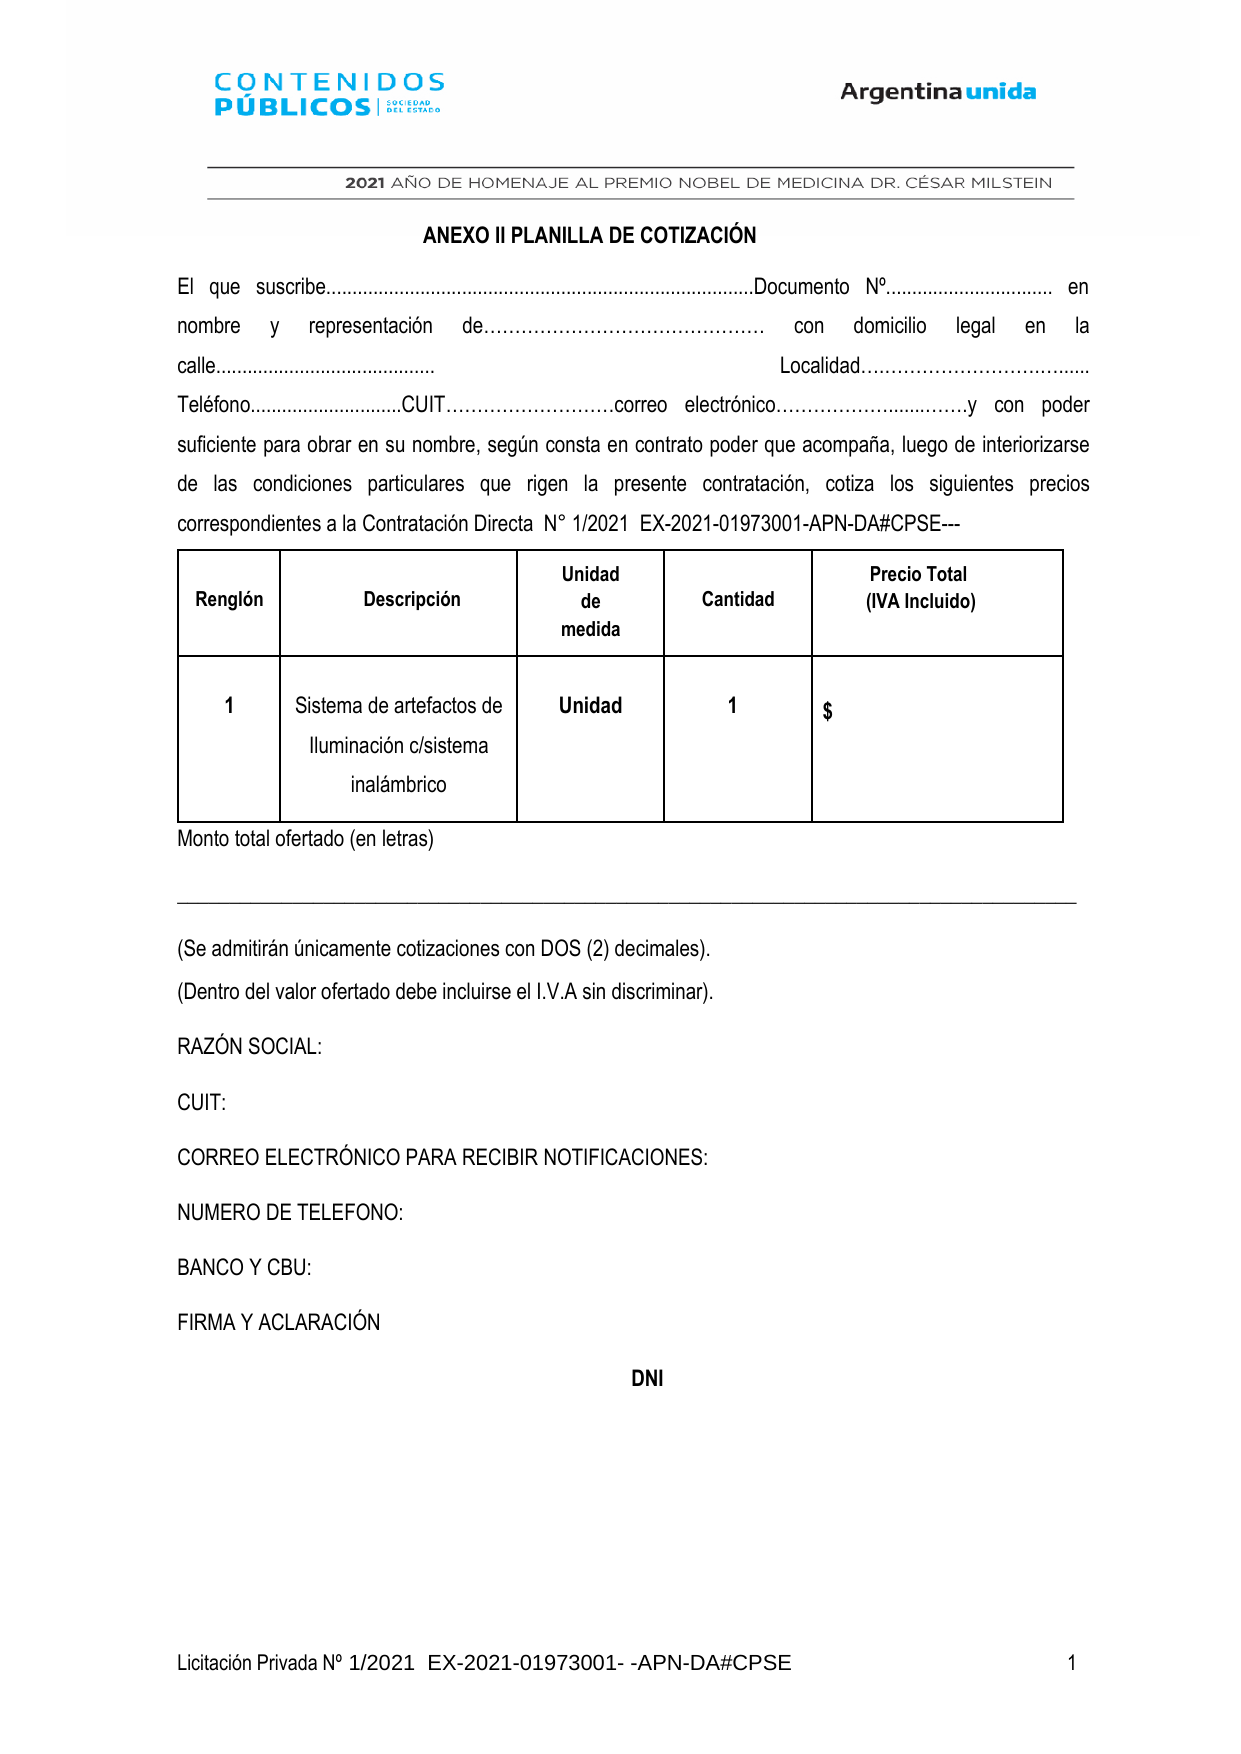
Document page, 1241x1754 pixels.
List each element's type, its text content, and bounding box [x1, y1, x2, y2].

text NUMERO DE TELEFONO: [177, 1199, 1090, 1225]
text El que suscribe..................................................................................Documento Nº................................ en nombre y representación de……………………………………… con domicilio legal en la calle.......................................... Localidad….…………………….…...... Teléfono.............................CUIT………………………correo electrónico……………….......…….y con poder suficiente para obrar en su nombre, según consta en contrato poder que acompaña, luego de interiorizarse de las condiciones particulares que rigen la presente contratación, cotiza los siguientes precios correspondientes a la Contratación Directa N° 1/2021 EX-2021-01973001-APN-DA#CPSE--- [177, 273, 1090, 536]
table_header Descripción [281, 551, 516, 655]
table_header Cantidad [665, 551, 811, 655]
text ANEXO II PLANILLA DE COTIZACIÓN [177, 222, 1003, 248]
text CORREO ELECTRÓNICO PARA RECIBIR NOTIFICACIONES: [177, 1144, 1090, 1170]
table_header Renglón [179, 551, 279, 655]
table_cell $ [813, 657, 1062, 821]
table_cell 1 [179, 657, 279, 821]
picture [66, 0, 1201, 236]
text DNI [204, 1364, 1090, 1391]
text Monto total ofertado (en letras) [177, 825, 1090, 851]
text BANCO Y CBU: [177, 1254, 1090, 1280]
table_cell 1 [665, 657, 811, 821]
table_cell Unidad [518, 657, 663, 821]
text (Se admitirán únicamente cotizaciones con DOS (2) decimales). [177, 935, 1090, 962]
text ______________________________________________________________________________________ [177, 880, 1090, 906]
text (Dentro del valor ofertado debe incluirse el I.V.A sin discriminar). [177, 978, 1090, 1004]
text RAZÓN SOCIAL: [177, 1033, 1090, 1059]
text FIRMA Y ACLARACIÓN [177, 1309, 1090, 1336]
table_header Unidad de medida [518, 551, 663, 655]
table_header Precio Total (IVA Incluido) [813, 551, 1062, 655]
table_cell Sistema de artefactos de Iluminación c/sistema inalámbrico [281, 657, 516, 821]
text CUIT: [177, 1088, 1090, 1115]
